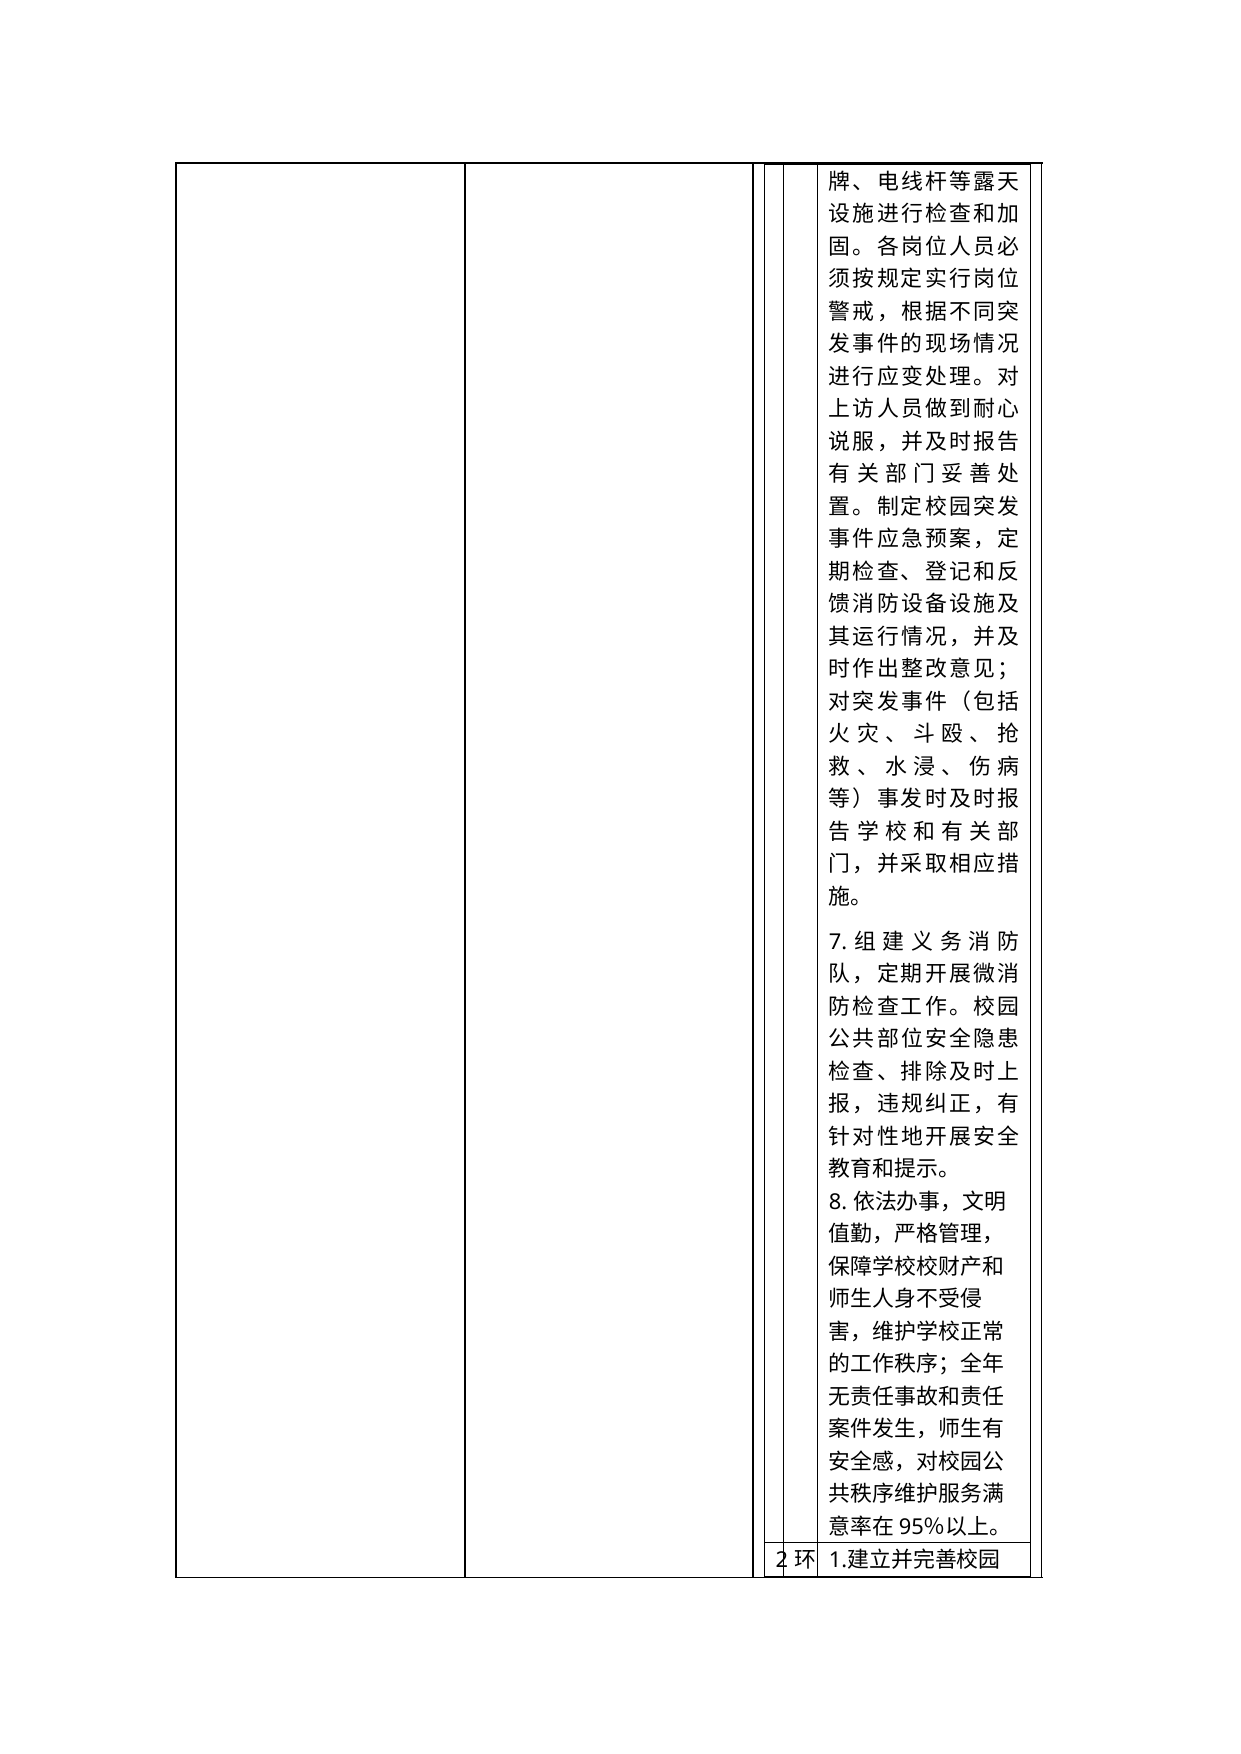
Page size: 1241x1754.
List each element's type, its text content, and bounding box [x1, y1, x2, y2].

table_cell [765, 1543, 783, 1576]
table_cell ★ [466, 164, 752, 1577]
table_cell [818, 165, 1030, 1542]
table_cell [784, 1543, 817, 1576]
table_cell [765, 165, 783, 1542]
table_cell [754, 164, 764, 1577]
table_cell 1 [177, 164, 464, 1577]
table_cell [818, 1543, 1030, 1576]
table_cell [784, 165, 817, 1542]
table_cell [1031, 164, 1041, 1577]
